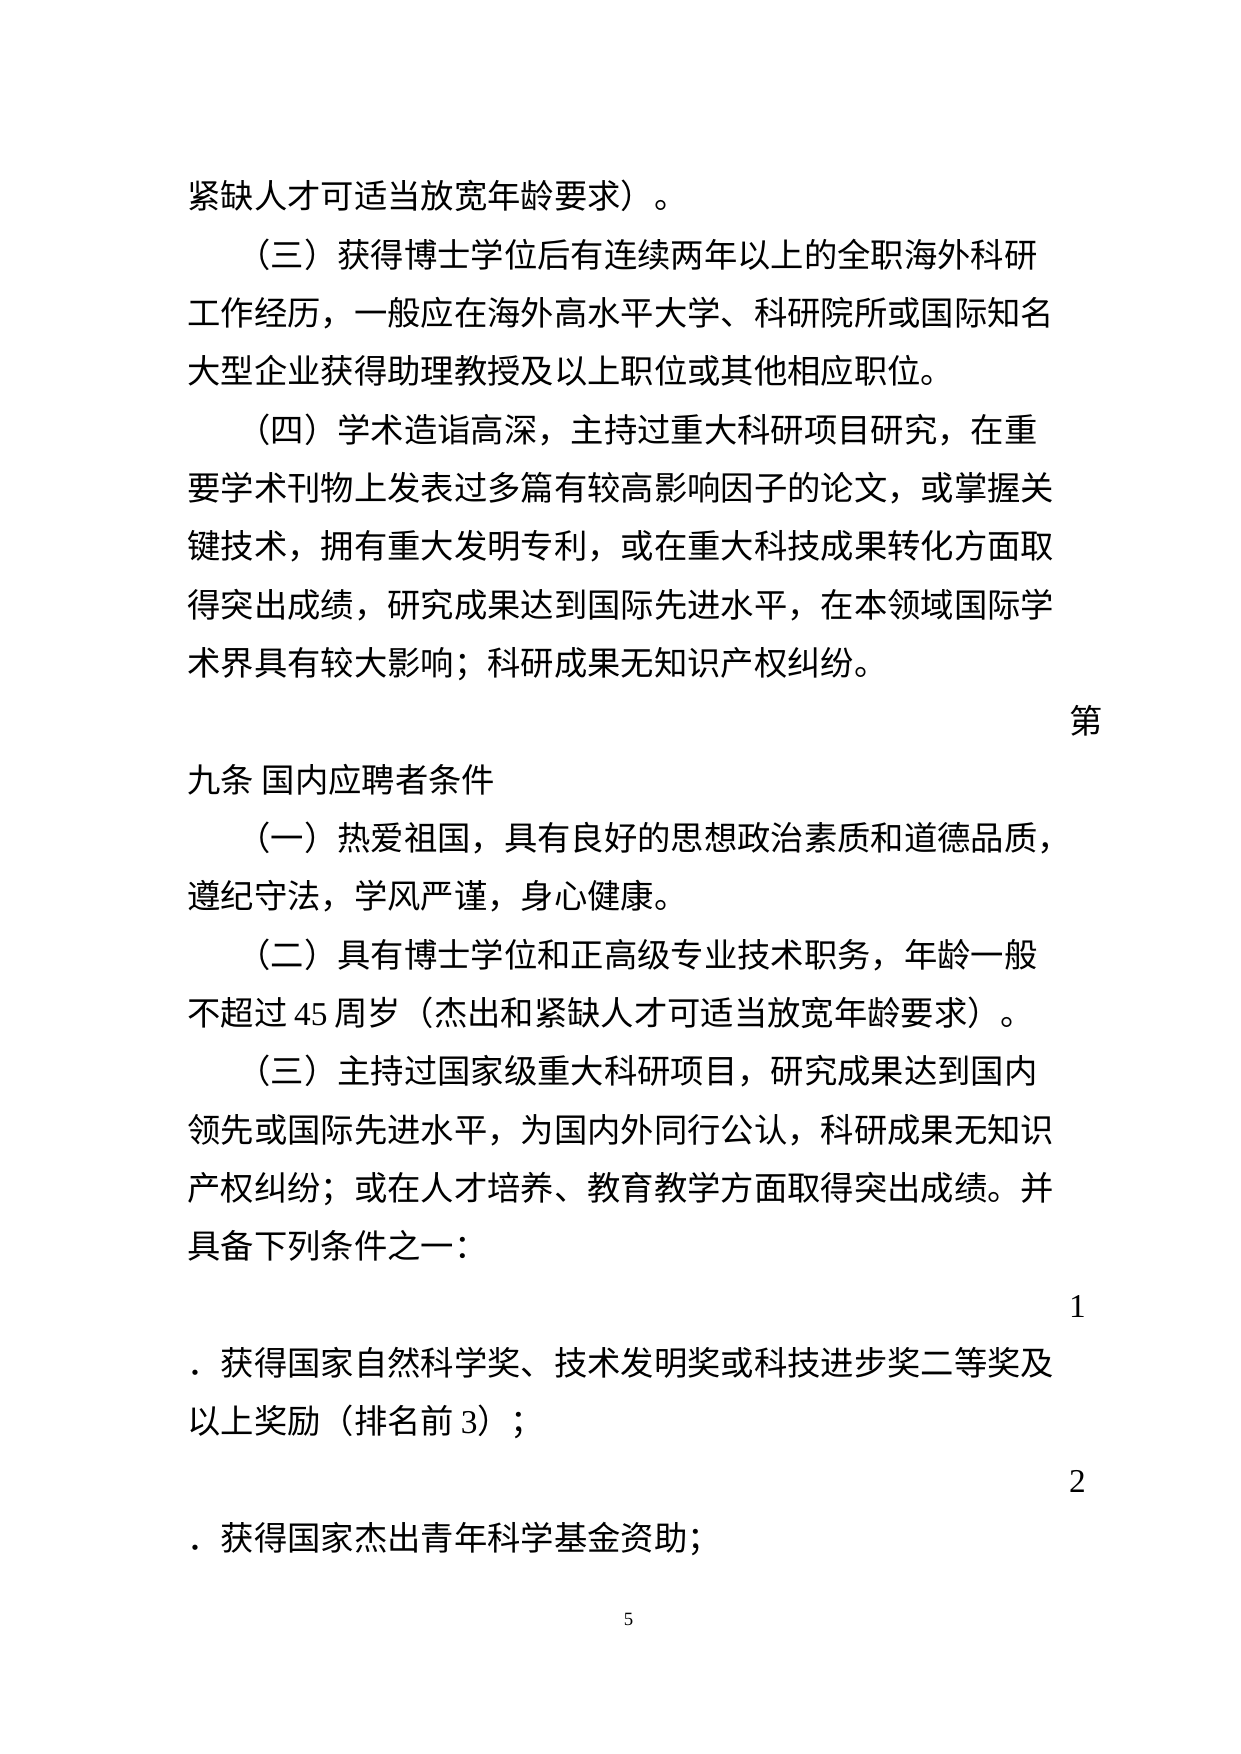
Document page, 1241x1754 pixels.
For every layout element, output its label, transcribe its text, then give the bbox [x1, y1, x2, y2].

text （一）热爱祖国，具有良好的思想政治素质和道德品质，遵纪守法，学风严谨，身心健康。 [187, 804, 1069, 920]
text （二）具有博士学位和正高级专业技术职务，年龄一般不超过45周岁（杰出和紧缺人才可适当放宽年龄要求）。 [187, 920, 1069, 1037]
text （三）获得博士学位后有连续两年以上的全职海外科研工作经历，一般应在海外高水平大学、科研院所或国际知名大型企业获得助理教授及以上职位或其他相应职位。 [187, 220, 1069, 395]
text 第九条 国内应聘者条件 [187, 687, 1069, 804]
text 2．获得国家杰出青年科学基金资助； [187, 1445, 1069, 1562]
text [187, 162, 1069, 220]
text 1．获得国家自然科学奖、技术发明奖或科技进步奖二等奖及以上奖励（排名前3）； [187, 1270, 1069, 1445]
text （四）学术造诣高深，主持过重大科研项目研究，在重要学术刊物上发表过多篇有较高影响因子的论文，或掌握关键技术，拥有重大发明专利，或在重大科技成果转化方面取得突出成绩，研究成果达到国际先进水平，在本领域国际学术界具有较大影响；科研成果无知识产权纠纷。 [187, 395, 1069, 687]
text （三）主持过国家级重大科研项目，研究成果达到国内领先或国际先进水平，为国内外同行公认，科研成果无知识产权纠纷；或在人才培养、教育教学方面取得突出成绩。并具备下列条件之一： [187, 1037, 1069, 1270]
